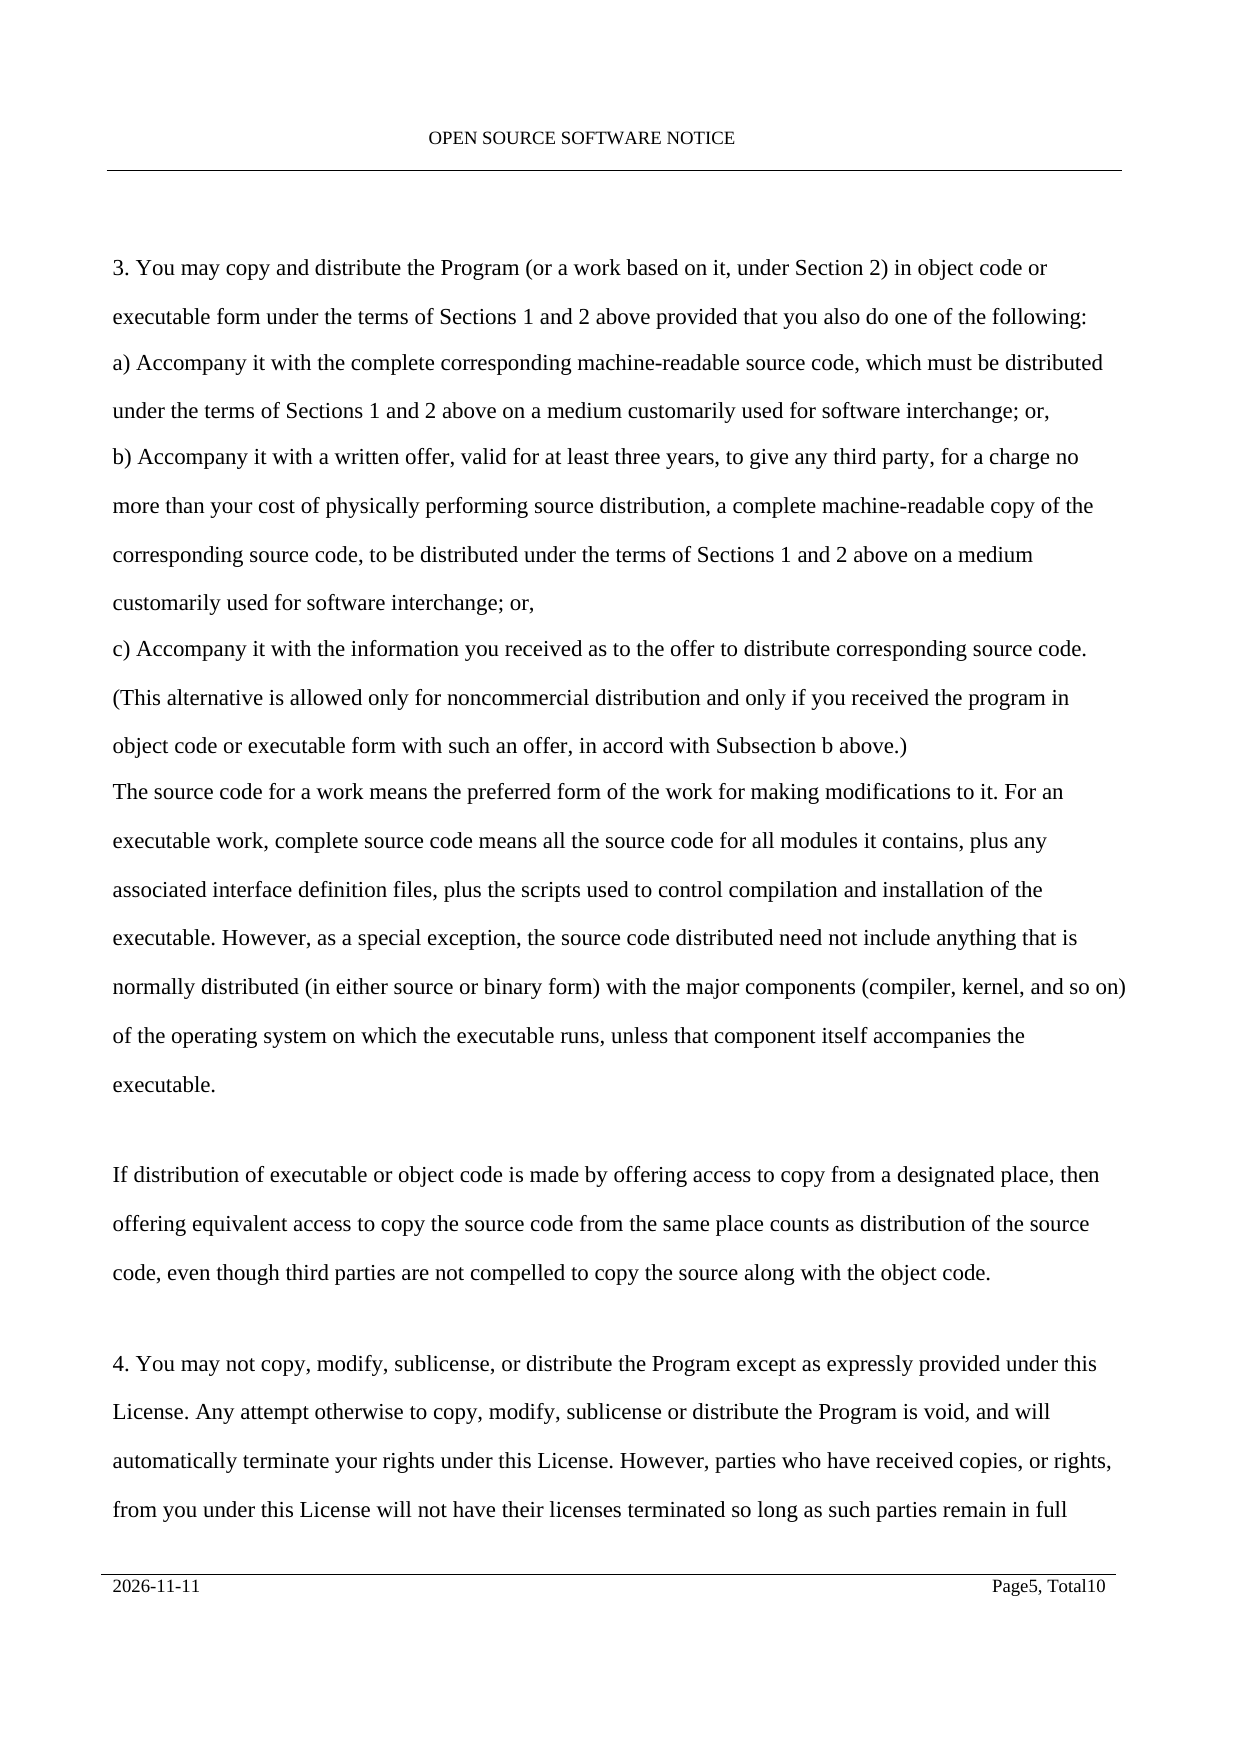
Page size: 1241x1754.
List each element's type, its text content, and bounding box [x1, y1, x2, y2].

text The source code for a work means the preferred form of the work for making modifications to it. For an executable work, complete source code means all the source code for all modules it contains, plus any associated interface definition files, plus the scripts used to control compilation and installation of the executable. However, as a special exception, the source code distributed need not include anything that is normally distributed (in either source or binary form) with the major components (compiler, kernel, and so on) of the operating system on which the executable runs, unless that component itself accompanies the executable. [112, 775, 1128, 1100]
text c) Accompany it with the information you received as to the offer to distribute corresponding source code. (This alternative is allowed only for noncommercial distribution and only if you received the program in object code or executable form with such an offer, in accord with Subsection b above.) [112, 632, 1128, 762]
text If distribution of executable or object code is made by offering access to copy from a designated place, then offering equivalent access to copy the source code from the same place counts as distribution of the source code, even though third parties are not compelled to copy the source along with the object code. [112, 1158, 1128, 1288]
text 3. You may copy and distribute the Program (or a work based on it, under Section 2) in object code or executable form under the terms of Sections 1 and 2 above provided that you also do one of the following: [112, 251, 1128, 333]
text a) Accompany it with the complete corresponding machine-readable source code, which must be distributed under the terms of Sections 1 and 2 above on a medium customarily used for software interchange; or, [112, 346, 1128, 427]
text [112, 1347, 1128, 1525]
text b) Accompany it with a written offer, valid for at least three years, to give any third party, for a charge no more than your cost of physically performing source distribution, a complete machine-readable copy of the corresponding source code, to be distributed under the terms of Sections 1 and 2 above on a medium customarily used for software interchange; or, [112, 440, 1128, 619]
